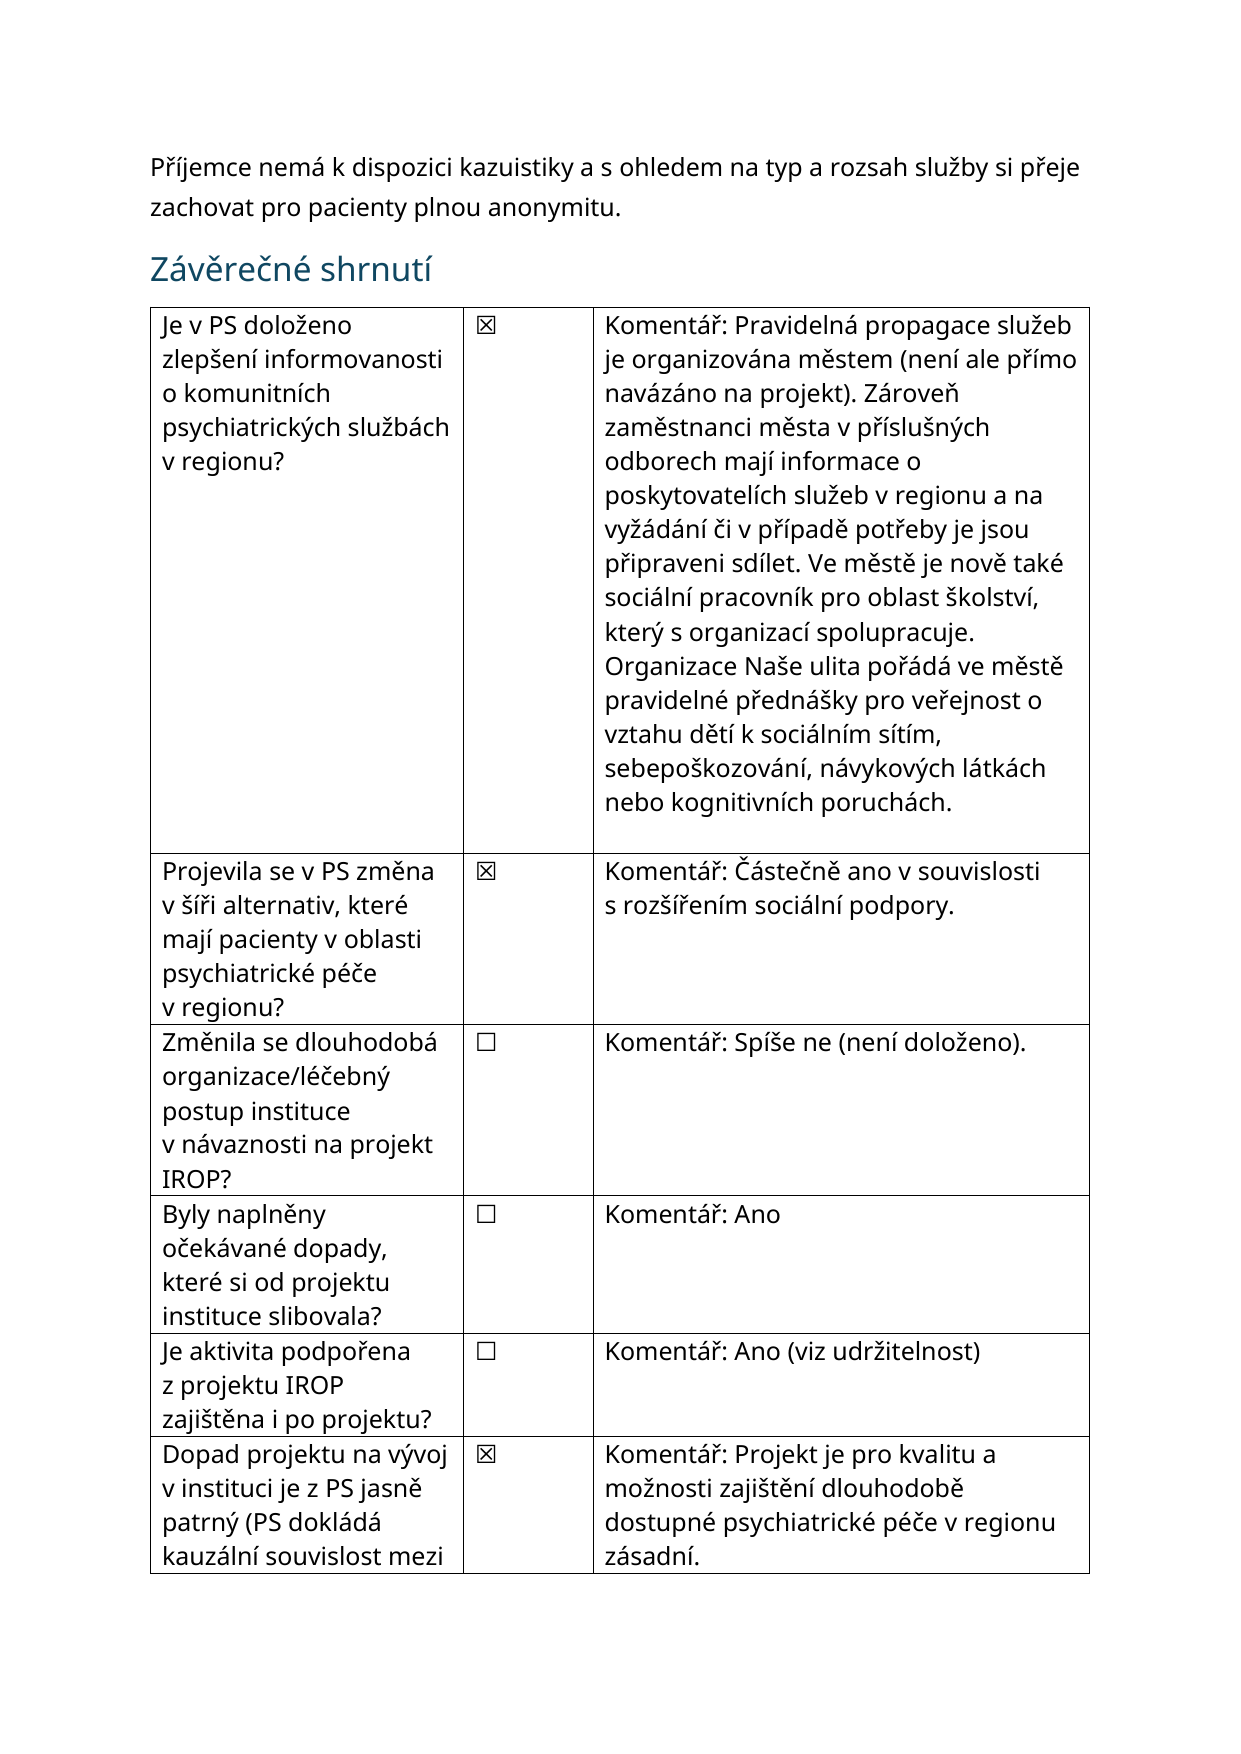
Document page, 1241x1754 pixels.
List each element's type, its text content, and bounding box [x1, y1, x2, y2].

table_cell [464, 1437, 593, 1573]
subtitle Závěrečné shrnutí [150, 246, 1090, 291]
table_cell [151, 1437, 463, 1573]
table_header Komentář: Pravidelná propagace služeb je organizována městem (není ale přímo navázáno na projekt). Zároveň zaměstnanci města v příslušných odborech mají informace o poskytovatelích služeb v regionu a na vyžádání či v případě potřeby je jsou připraveni sdílet. Ve městě je nově také sociální pracovník pro oblast školství, který s organizací spolupracuje. Organizace Naše ulita pořádá ve městě pravidelné přednášky pro veřejnost o vztahu dětí k sociálním sítím, sebepoškozování, návykových látkách nebo kognitivních poruchách. [594, 308, 1089, 853]
table_cell Byly naplněny očekávané dopady, které si od projektu instituce slibovala? [151, 1196, 463, 1333]
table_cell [594, 1437, 1089, 1573]
table_cell Komentář: Částečně ano v souvislosti s rozšířením sociální podpory. [594, 854, 1089, 1024]
table_cell Komentář: Ano (viz udržitelnost) [594, 1334, 1089, 1436]
table_header Je v PS doloženo zlepšení informovanosti o komunitních psychiatrických službách v regionu? [151, 308, 463, 853]
table_cell Komentář: Spíše ne (není doloženo). [594, 1025, 1089, 1195]
text Příjemce nemá k dispozici kazuistiky a s ohledem na typ a rozsah služby si přeje zachovat pro pacienty plnou anonymitu. [150, 150, 1090, 223]
table_cell Projevila se v PS změna v šíři alternativ, které mají pacienty v oblasti psychiatrické péče v regionu? [151, 854, 463, 1024]
table_cell Změnila se dlouhodobá organizace/léčebný postup instituce v návaznosti na projekt IROP? [151, 1025, 463, 1195]
table_cell Komentář: Ano [594, 1196, 1089, 1333]
table_cell Je aktivita podpořena z projektu IROP zajištěna i po projektu? [151, 1334, 463, 1436]
